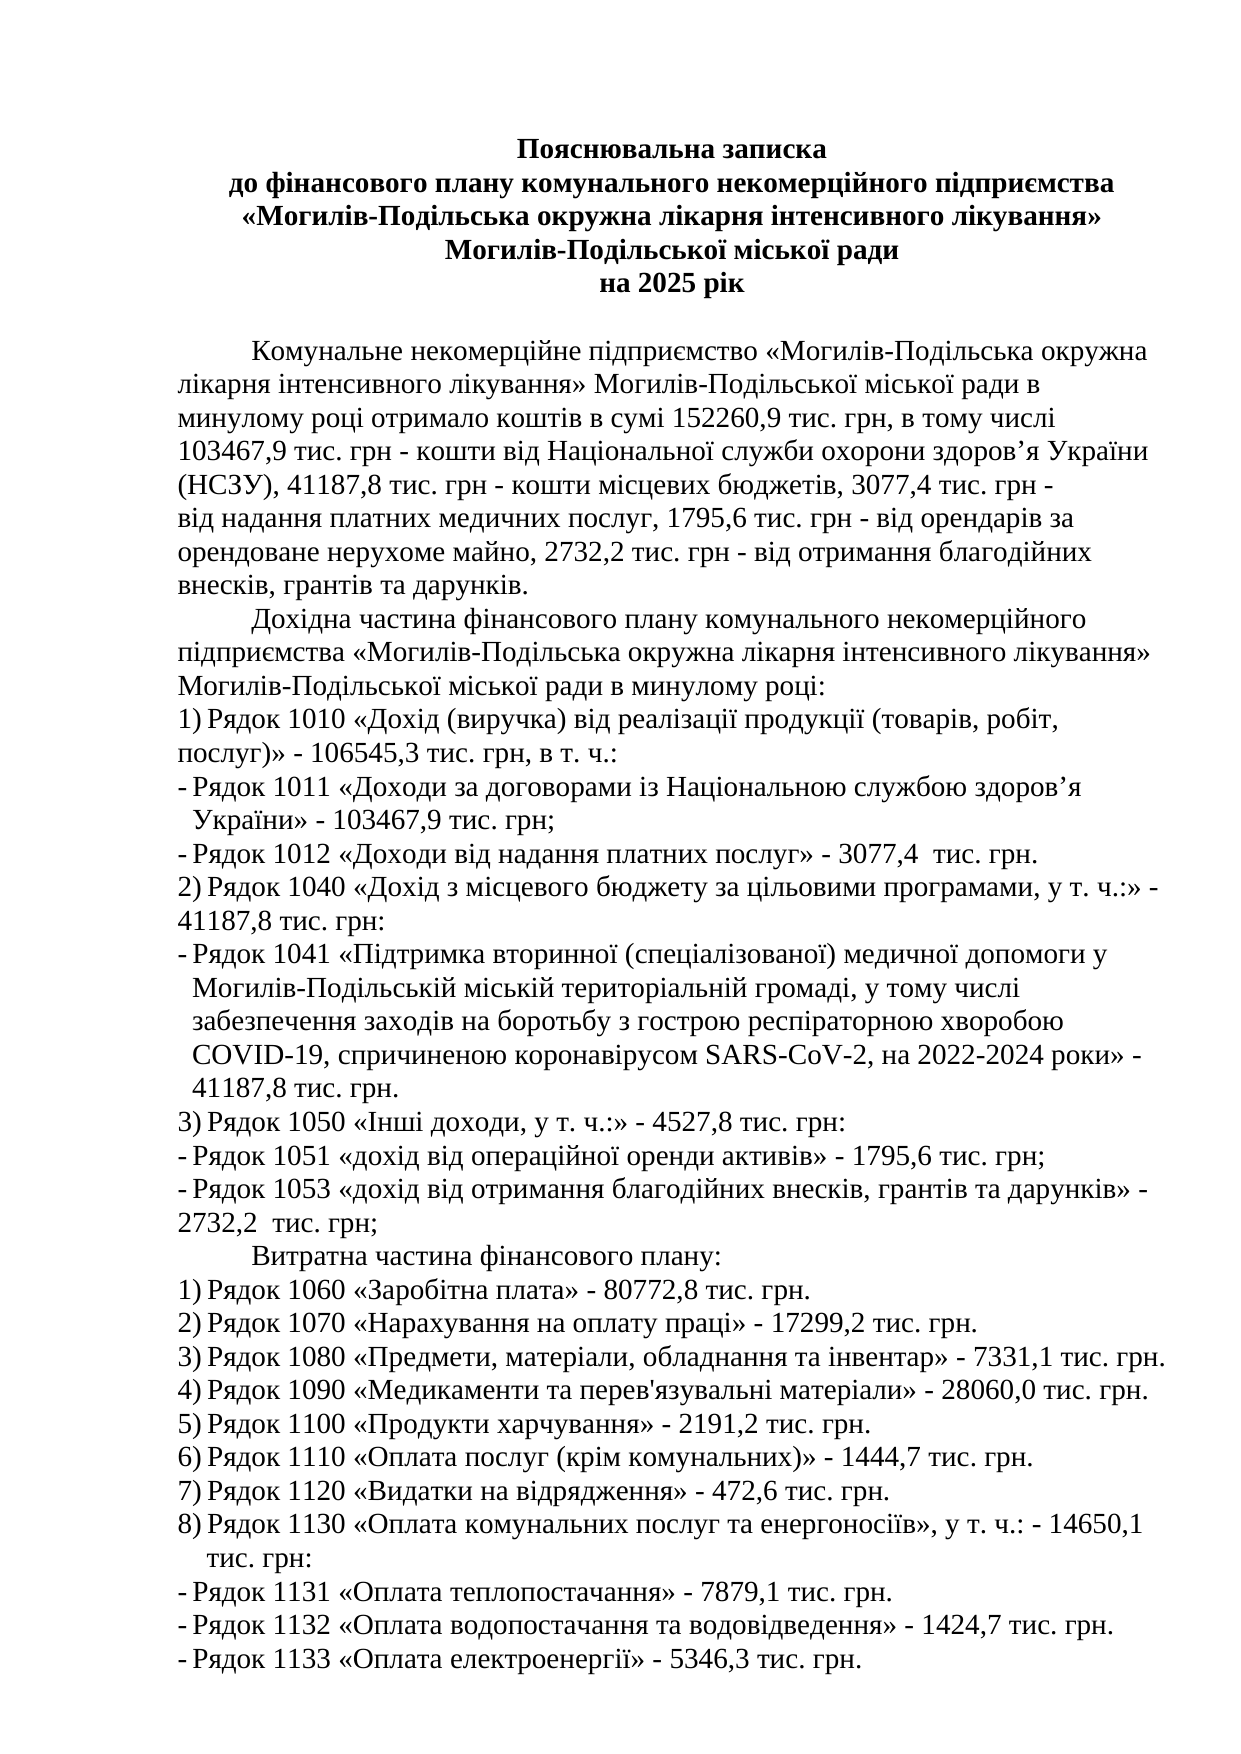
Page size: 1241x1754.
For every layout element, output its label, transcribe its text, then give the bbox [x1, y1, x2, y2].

list Рядок 1050 «Інші доходи, у т. ч.:» - 4527,8 тис. грн: [177, 1104, 1166, 1138]
list Рядок 1090 «Медикаменти та перев'язувальні матеріали» - 28060,0 тис. грн. [177, 1372, 1166, 1406]
list Рядок 1041 «Підтримка вторинної (спеціалізованої) медичної допомоги у [177, 936, 1166, 970]
list Рядок 1040 «Дохід з місцевого бюджету за цільовими програмами, у т. ч.:» - 41187,8 тис. грн: [177, 869, 1166, 936]
text Пояснювальна записка [177, 131, 1166, 165]
list Рядок 1100 «Продукти харчування» - 2191,2 тис. грн. [177, 1406, 1166, 1439]
text до фінансового плану комунального некомерційного підприємства [177, 165, 1166, 198]
text України» - 103467,9 тис. грн; [177, 802, 1166, 836]
text тис. грн: [177, 1540, 1166, 1574]
text «Могилів-Подільська окружна лікарня інтенсивного лікування» [177, 198, 1166, 232]
list Рядок 1070 «Нарахування на оплату праці» - 17299,2 тис. грн. [177, 1305, 1166, 1339]
list Рядок 1080 «Предмети, матеріали, обладнання та інвентар» - 7331,1 тис. грн. [177, 1339, 1166, 1372]
list Рядок 1011 «Доходи за договорами із Національною службою здоров’я [177, 769, 1166, 802]
text від надання платних медичних послуг, 1795,6 тис. грн - від орендарів за орендоване нерухоме майно, 2732,2 тис. грн - від отримання благодійних внесків, грантів та дарунків. [177, 500, 1166, 601]
list Рядок 1012 «Доходи від надання платних послуг» - 3077,4 тис. грн. [177, 836, 1166, 869]
list Рядок 1130 «Оплата комунальних послуг та енергоносіїв», у т. ч.: - 14650,1 [177, 1507, 1166, 1540]
text Комунальне некомерційне підприємство «Могилів-Подільська окружна лікарня інтенсивного лікування» Могилів-Подільської міської ради в минулому році отримало коштів в сумі 152260,9 тис. грн, в тому числі 103467,9 тис. грн - кошти від Національної служби охорони здоров’я України (НСЗУ), 41187,8 тис. грн - кошти місцевих бюджетів, 3077,4 тис. грн - [177, 333, 1166, 500]
list Рядок 1051 «дохід від операційної оренди активів» - 1795,6 тис. грн; [177, 1138, 1166, 1171]
list Рядок 1060 «Заробітна плата» - 80772,8 тис. грн. [177, 1272, 1166, 1305]
text Могилів-Подільської міської ради [177, 232, 1166, 266]
text 41187,8 тис. грн. [177, 1071, 1166, 1104]
list Рядок 1110 «Оплата послуг (крім комунальних)» - 1444,7 тис. грн. [177, 1439, 1166, 1473]
text СOVID-19, спричиненою коронавірусом SARS-CoV-2, на 2022-2024 роки» - [177, 1037, 1166, 1071]
text Витратна частина фінансового плану: [177, 1238, 1166, 1272]
list Рядок 1132 «Оплата водопостачання та водовідведення» - 1424,7 тис. грн. [177, 1607, 1166, 1641]
list Рядок 1010 «Дохід (виручка) від реалізації продукції (товарів, робіт, послуг)» - 106545,3 тис. грн, в т. ч.: [177, 702, 1166, 769]
list Рядок 1053 «дохід від отримання благодійних внесків, грантів та дарунків» - 2732,2 тис. грн; [177, 1171, 1166, 1238]
text забезпечення заходів на боротьбу з гострою респіраторною хворобою [177, 1003, 1166, 1037]
text на 2025 рік [177, 266, 1166, 299]
list Рядок 1120 «Видатки на відрядження» - 472,6 тис. грн. [177, 1473, 1166, 1507]
list Рядок 1131 «Оплата теплопостачання» - 7879,1 тис. грн. [177, 1574, 1166, 1607]
text Могилів-Подільській міській територіальній громаді, у тому числі [177, 970, 1166, 1003]
list Рядок 1133 «Оплата електроенергії» - 5346,3 тис. грн. [177, 1641, 1166, 1674]
text Дохідна частина фінансового плану комунального некомерційного підприємства «Могилів-Подільська окружна лікарня інтенсивного лікування» Могилів-Подільської міської ради в минулому році: [177, 601, 1166, 702]
